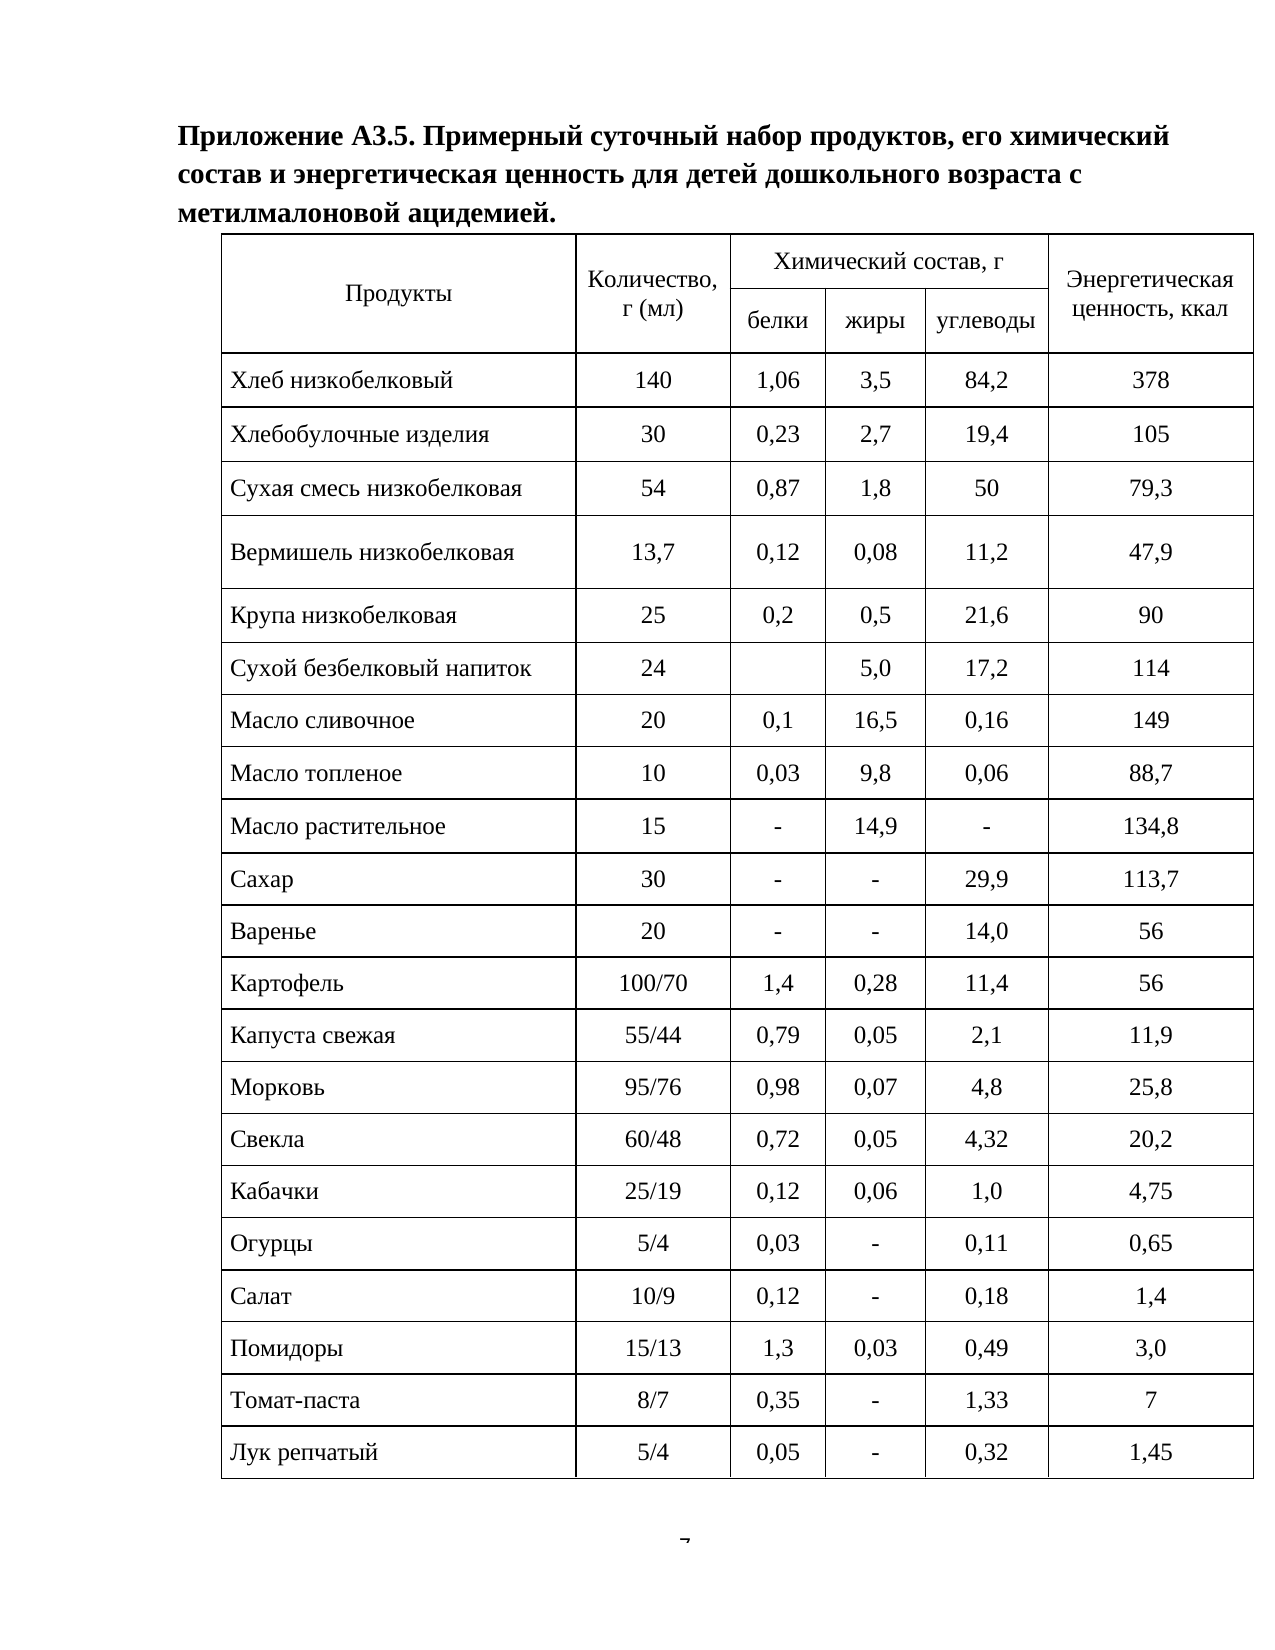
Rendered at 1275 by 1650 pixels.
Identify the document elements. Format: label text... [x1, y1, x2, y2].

table_cell Сухая смесь низкобелковая [222, 462, 575, 514]
table_cell 134,8 [1049, 800, 1253, 852]
table_cell Капуста свежая [222, 1010, 575, 1061]
table_cell Сахар [222, 854, 575, 904]
table_header Количество, г (мл) [577, 235, 730, 352]
table_cell 0,06 [826, 1166, 925, 1217]
table_cell 0,05 [826, 1010, 925, 1061]
table_cell 0,11 [926, 1218, 1048, 1269]
table_cell 0,65 [1049, 1218, 1253, 1269]
table_cell 56 [1049, 906, 1253, 956]
table_cell 55/44 [577, 1010, 730, 1061]
table_cell 1,0 [926, 1166, 1048, 1217]
table_cell 105 [1049, 408, 1253, 461]
table_cell углеводы [926, 289, 1048, 352]
table_cell 0,03 [731, 1218, 825, 1269]
table_cell Лук репчатый [222, 1427, 575, 1477]
table_cell 1,4 [731, 958, 825, 1008]
table_cell 56 [1049, 958, 1253, 1008]
table_cell - [731, 800, 825, 852]
table_cell 7 [1049, 1375, 1253, 1425]
table_cell 0,23 [731, 408, 825, 461]
table_cell 0,05 [826, 1114, 925, 1164]
table_header Продукты [222, 235, 575, 352]
table_cell Масло растительное [222, 800, 575, 852]
table_cell 60/48 [577, 1114, 730, 1164]
table_cell 95/76 [577, 1062, 730, 1112]
table_cell Свекла [222, 1114, 575, 1164]
table_cell - [826, 1271, 925, 1321]
table_cell 2,1 [926, 1010, 1048, 1061]
table_cell 3,0 [1049, 1322, 1253, 1373]
table_cell 84,2 [926, 354, 1048, 406]
table_header Химический состав, г [731, 235, 1048, 287]
table_cell 14,9 [826, 800, 925, 852]
table_cell Морковь [222, 1062, 575, 1112]
table_cell 19,4 [926, 408, 1048, 461]
table_cell 0,03 [731, 747, 825, 798]
table_cell 2,7 [826, 408, 925, 461]
table_cell 0,49 [926, 1322, 1048, 1373]
table_cell Кабачки [222, 1166, 575, 1217]
table_cell 149 [1049, 695, 1253, 746]
table_cell Варенье [222, 906, 575, 956]
table_cell 20,2 [1049, 1114, 1253, 1164]
table_cell - [731, 906, 825, 956]
table_cell 11,2 [926, 516, 1048, 587]
table_cell - [826, 1218, 925, 1269]
table_cell 10/9 [577, 1271, 730, 1321]
table_cell 17,2 [926, 643, 1048, 694]
table_cell 100/70 [577, 958, 730, 1008]
table_cell Томат-паста [222, 1375, 575, 1425]
table_cell 0,18 [926, 1271, 1048, 1321]
table_cell 15/13 [577, 1322, 730, 1373]
table_cell Масло сливочное [222, 695, 575, 746]
table_cell 21,6 [926, 589, 1048, 642]
table_cell 0,28 [826, 958, 925, 1008]
table_cell 0,16 [926, 695, 1048, 746]
table_cell 0,32 [926, 1427, 1048, 1477]
table_cell 14,0 [926, 906, 1048, 956]
table_cell Хлеб низкобелковый [222, 354, 575, 406]
table_cell 0,79 [731, 1010, 825, 1061]
table_cell 1,45 [1049, 1427, 1253, 1477]
table_cell Крупа низкобелковая [222, 589, 575, 642]
table_cell Картофель [222, 958, 575, 1008]
table_cell 4,8 [926, 1062, 1048, 1112]
table_cell 0,72 [731, 1114, 825, 1164]
table_cell жиры [826, 289, 925, 352]
table_cell 0,05 [731, 1427, 825, 1477]
table_cell 0,1 [731, 695, 825, 746]
table_cell 30 [577, 854, 730, 904]
table_cell 47,9 [1049, 516, 1253, 587]
table_cell 29,9 [926, 854, 1048, 904]
table_cell 4,32 [926, 1114, 1048, 1164]
table_cell 1,33 [926, 1375, 1048, 1425]
table_cell 24 [577, 643, 730, 694]
table_cell [731, 643, 825, 694]
table_cell Сухой безбелковый напиток [222, 643, 575, 694]
table_cell 88,7 [1049, 747, 1253, 798]
table_cell 25 [577, 589, 730, 642]
subtitle Приложение А3.5. Примерный суточный набор продуктов, его химический состав и энергетическая ценность для детей дошкольного возраста с метилмалоновой ацидемией. [177, 118, 1198, 228]
table_cell 20 [577, 695, 730, 746]
table_cell 1,3 [731, 1322, 825, 1373]
table_cell 0,07 [826, 1062, 925, 1112]
table_cell Масло топленое [222, 747, 575, 798]
table_cell - [826, 854, 925, 904]
table_cell 50 [926, 462, 1048, 514]
table_cell 15 [577, 800, 730, 852]
table_cell 90 [1049, 589, 1253, 642]
table_cell 140 [577, 354, 730, 406]
table_cell Салат [222, 1271, 575, 1321]
table_cell 0,12 [731, 516, 825, 587]
table_cell 16,5 [826, 695, 925, 746]
table_cell 9,8 [826, 747, 925, 798]
table_cell 8/7 [577, 1375, 730, 1425]
table_cell 1,8 [826, 462, 925, 514]
table_cell 79,3 [1049, 462, 1253, 514]
table_cell 25,8 [1049, 1062, 1253, 1112]
table_cell 0,5 [826, 589, 925, 642]
table_cell Огурцы [222, 1218, 575, 1269]
table_cell 0,87 [731, 462, 825, 514]
table_cell - [826, 1427, 925, 1477]
table_header Энергетическая ценность, ккал [1049, 235, 1253, 352]
table_cell 30 [577, 408, 730, 461]
table_cell 11,4 [926, 958, 1048, 1008]
table_cell 13,7 [577, 516, 730, 587]
table_cell 54 [577, 462, 730, 514]
table_cell 5/4 [577, 1218, 730, 1269]
table_cell 0,98 [731, 1062, 825, 1112]
table_cell 5/4 [577, 1427, 730, 1477]
table_cell Вермишель низкобелковая [222, 516, 575, 587]
table_cell 25/19 [577, 1166, 730, 1217]
table_cell 0,35 [731, 1375, 825, 1425]
table_cell 4,75 [1049, 1166, 1253, 1217]
table_cell 0,06 [926, 747, 1048, 798]
table_cell Хлебобулочные изделия [222, 408, 575, 461]
table_cell 0,12 [731, 1271, 825, 1321]
table_cell - [826, 906, 925, 956]
table_cell 5,0 [826, 643, 925, 694]
table_cell 20 [577, 906, 730, 956]
table_cell 1,06 [731, 354, 825, 406]
table_cell 0,12 [731, 1166, 825, 1217]
table_cell 0,08 [826, 516, 925, 587]
table_cell 0,2 [731, 589, 825, 642]
table_cell - [926, 800, 1048, 852]
table_cell 114 [1049, 643, 1253, 694]
table_cell 1,4 [1049, 1271, 1253, 1321]
table_cell - [731, 854, 825, 904]
table_cell - [826, 1375, 925, 1425]
table_cell 10 [577, 747, 730, 798]
table_cell 0,03 [826, 1322, 925, 1373]
table_cell 3,5 [826, 354, 925, 406]
table_cell Помидоры [222, 1322, 575, 1373]
table_cell 11,9 [1049, 1010, 1253, 1061]
table_cell 113,7 [1049, 854, 1253, 904]
table_cell 378 [1049, 354, 1253, 406]
table_cell белки [731, 289, 825, 352]
